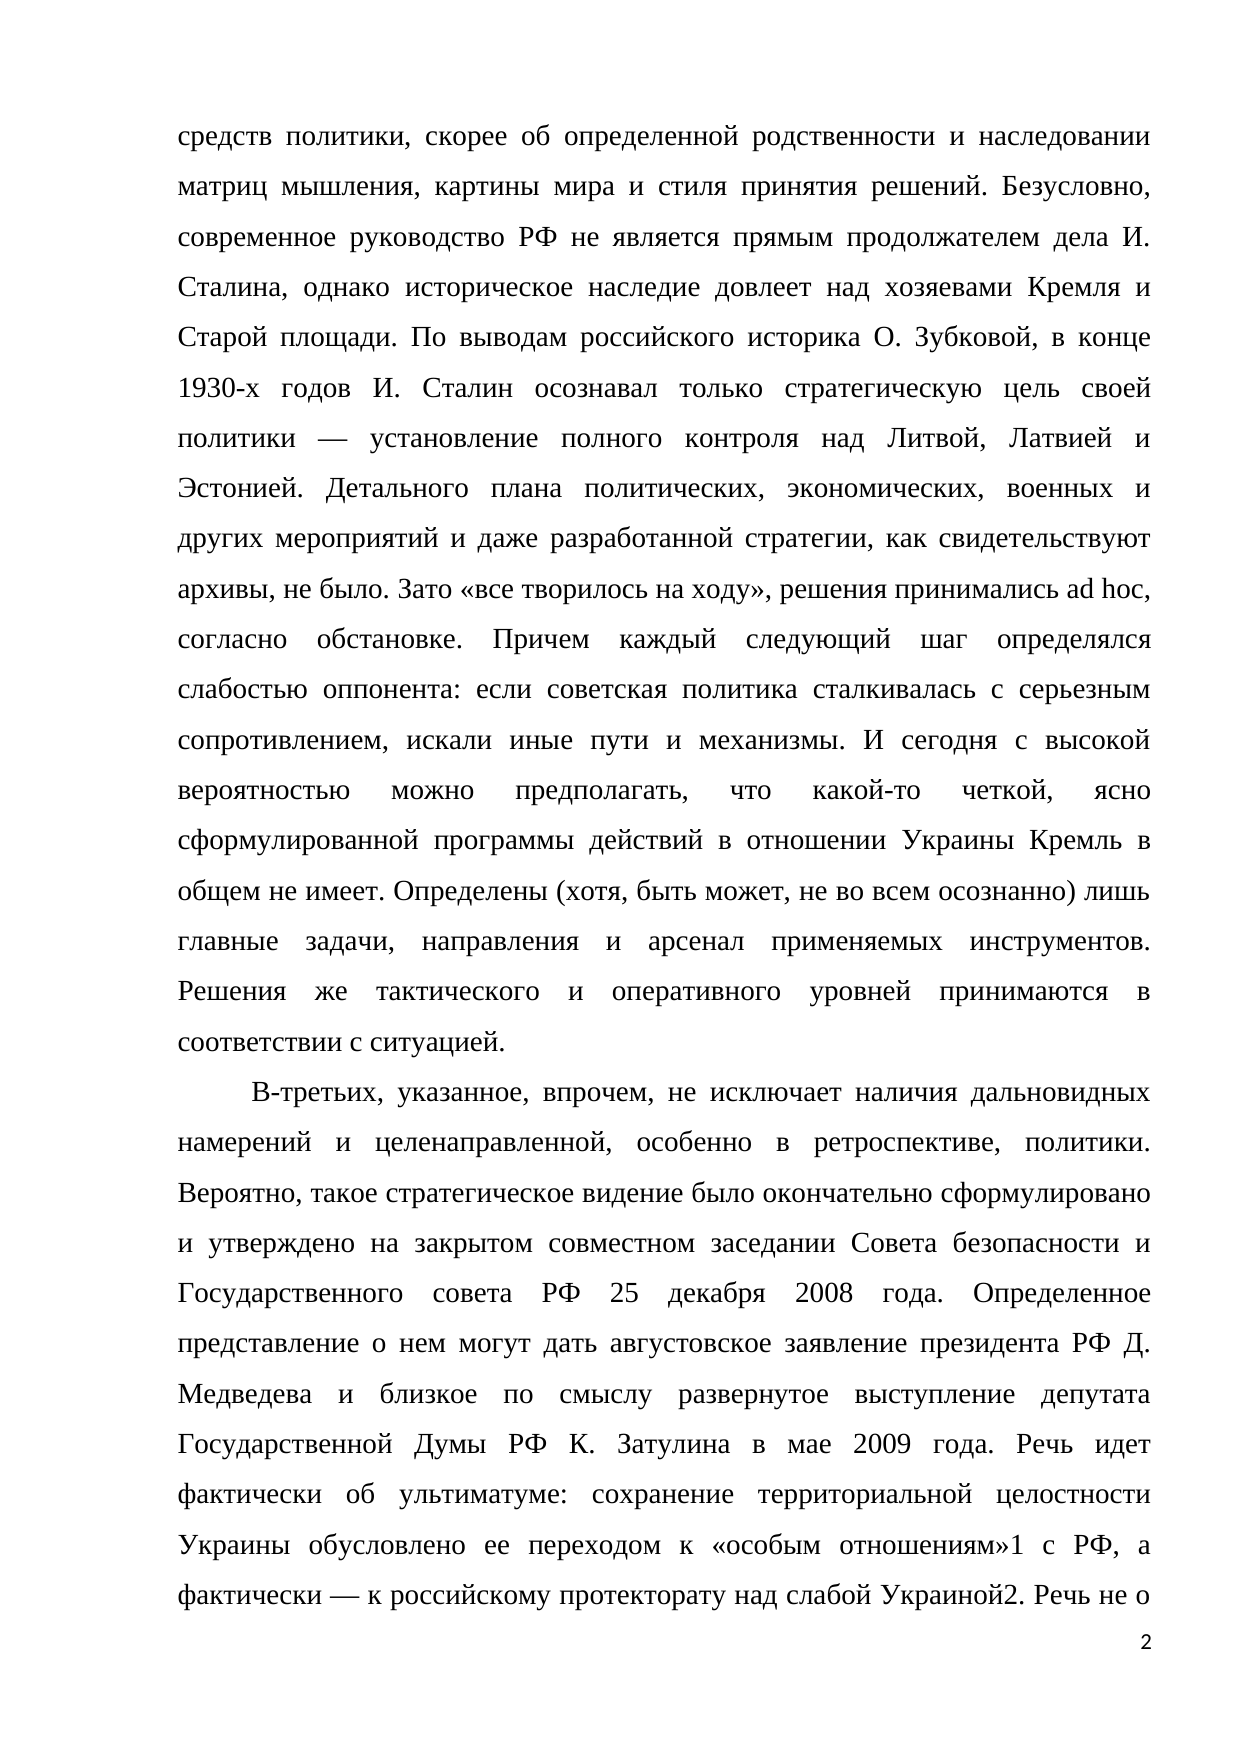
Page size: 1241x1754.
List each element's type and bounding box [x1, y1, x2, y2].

text [177, 118, 1152, 1057]
text [177, 1074, 1152, 1611]
